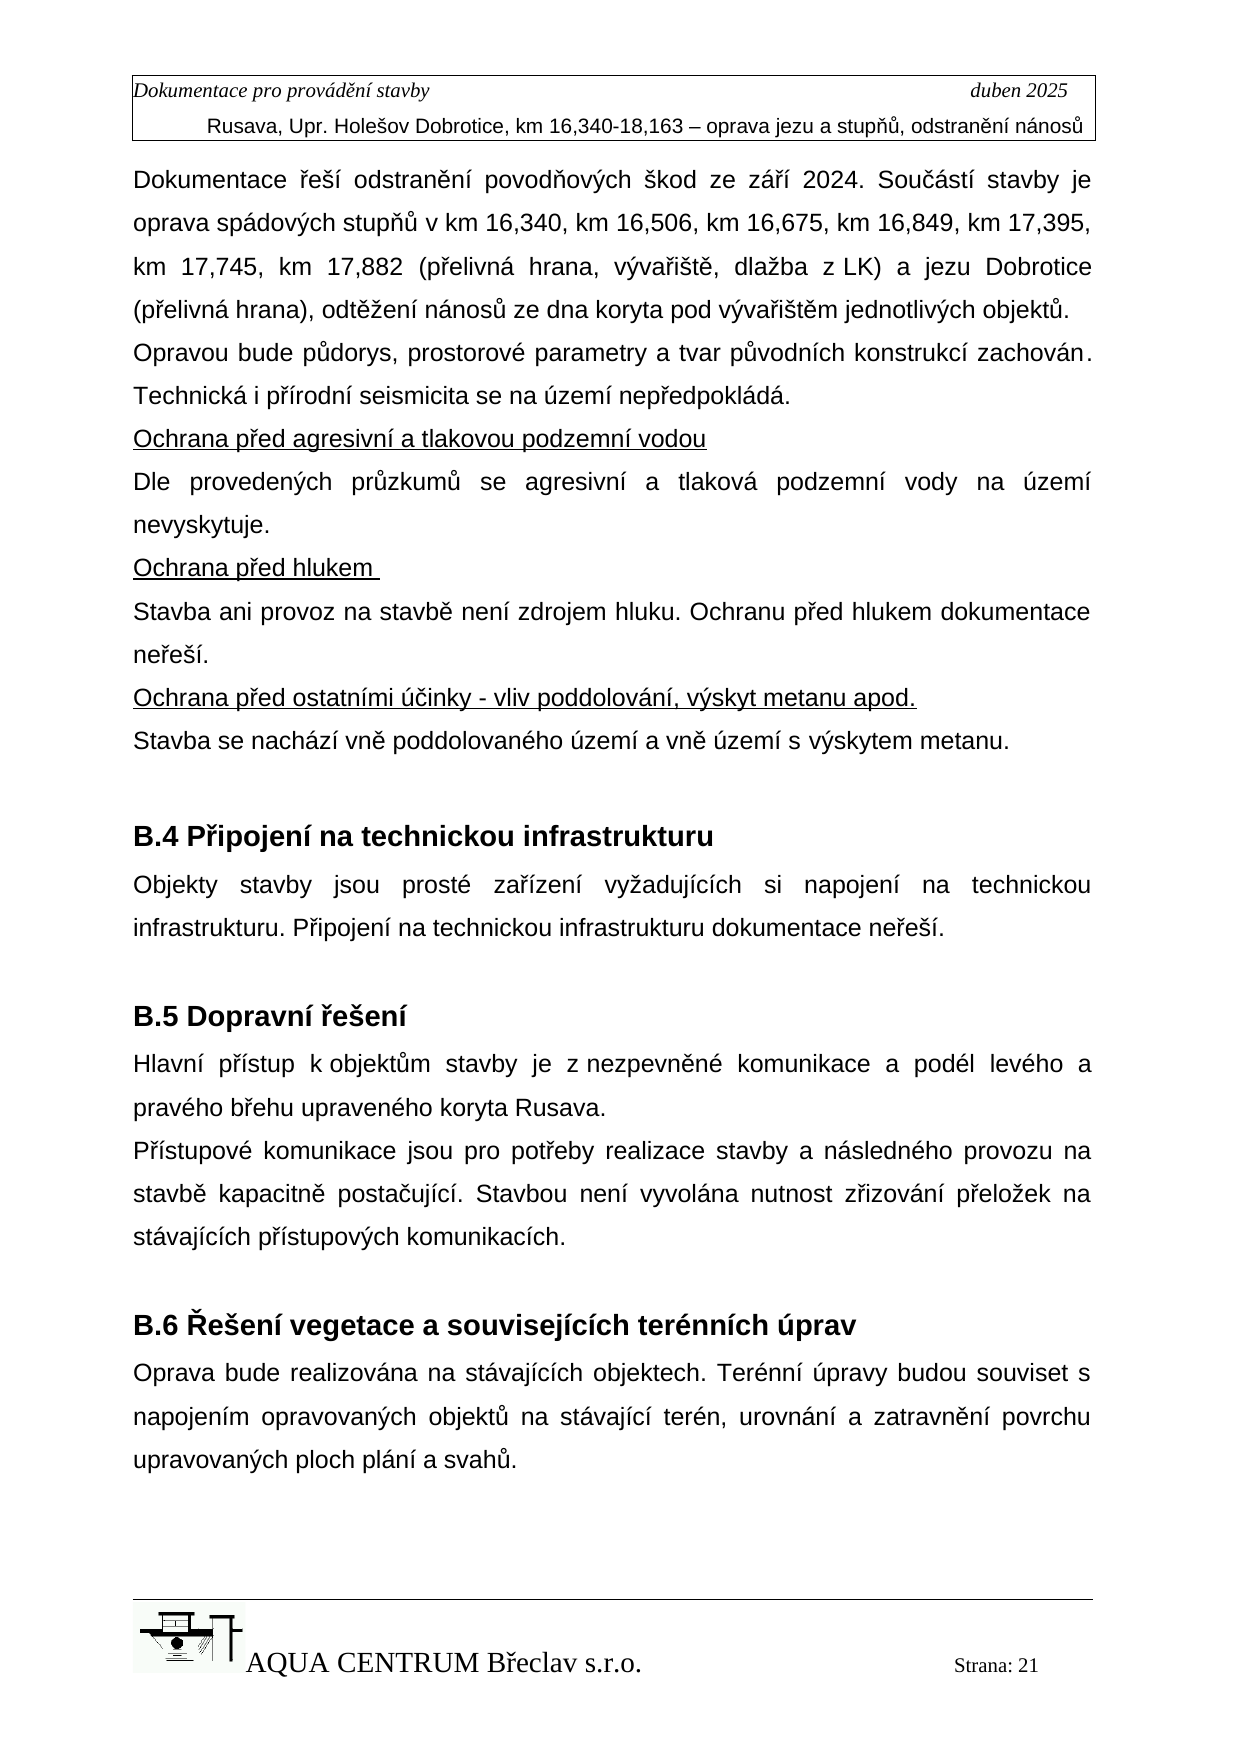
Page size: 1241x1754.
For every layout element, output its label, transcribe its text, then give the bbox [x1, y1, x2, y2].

text B.5 Dopravní řešení [133, 999, 1093, 1033]
text Dokumentace řeší odstranění povodňových škod ze září 2024. Součástí stavby je oprava spádových stupňů v km 16,340, km 16,506, km 16,675, km 16,849, km 17,395, km 17,745, km 17,882 (přelivná hrana, vývařiště, dlažba z LK) a jezu Dobrotice (přelivná hrana), odtěžení nánosů ze dna koryta pod vývařištěm jednotlivých objektů. [133, 165, 1093, 323]
text Stavba ani provoz na stavbě není zdrojem hluku. Ochranu před hlukem dokumentace neřeší. [133, 597, 1093, 668]
text B.6 Řešení vegetace a souvisejících terénních úprav [133, 1308, 1093, 1342]
text Oprava bude realizována na stávajících objektech. Terénní úpravy budou souviset s napojením opravovaných objektů na stávající terén, urovnání a zatravnění povrchu upravovaných ploch plání a svahů. [133, 1358, 1093, 1473]
text Objekty stavby jsou prosté zařízení vyžadujících si napojení na technickou infrastrukturu. Připojení na technickou infrastrukturu dokumentace neřeší. [133, 870, 1093, 942]
text Stavba se nachází vně poddolovaného území a vně území s výskytem metanu. [133, 726, 1093, 755]
text Ochrana před agresivní a tlakovou podzemní vodou [133, 424, 1093, 453]
text Ochrana před ostatními účinky - vliv poddolování, výskyt metanu apod. [133, 683, 1093, 712]
text Opravou bude půdorys, prostorové parametry a tvar původních konstrukcí zachován. Technická i přírodní seismicita se na území nepředpokládá. [133, 338, 1093, 410]
text Ochrana před hlukem [133, 553, 1093, 582]
text B.4 Připojení na technickou infrastrukturu [133, 819, 1093, 853]
picture [132, 1602, 246, 1673]
text Hlavní přístup k objektům stavby je z nezpevněné komunikace a podél levého a pravého břehu upraveného koryta Rusava. [133, 1049, 1093, 1121]
text Dle provedených průzkumů se agresivní a tlaková podzemní vody na území nevyskytuje. [133, 467, 1093, 539]
text Přístupové komunikace jsou pro potřeby realizace stavby a následného provozu na stavbě kapacitně postačující. Stavbou není vyvolána nutnost zřizování přeložek na stávajících přístupových komunikacích. [133, 1136, 1093, 1251]
